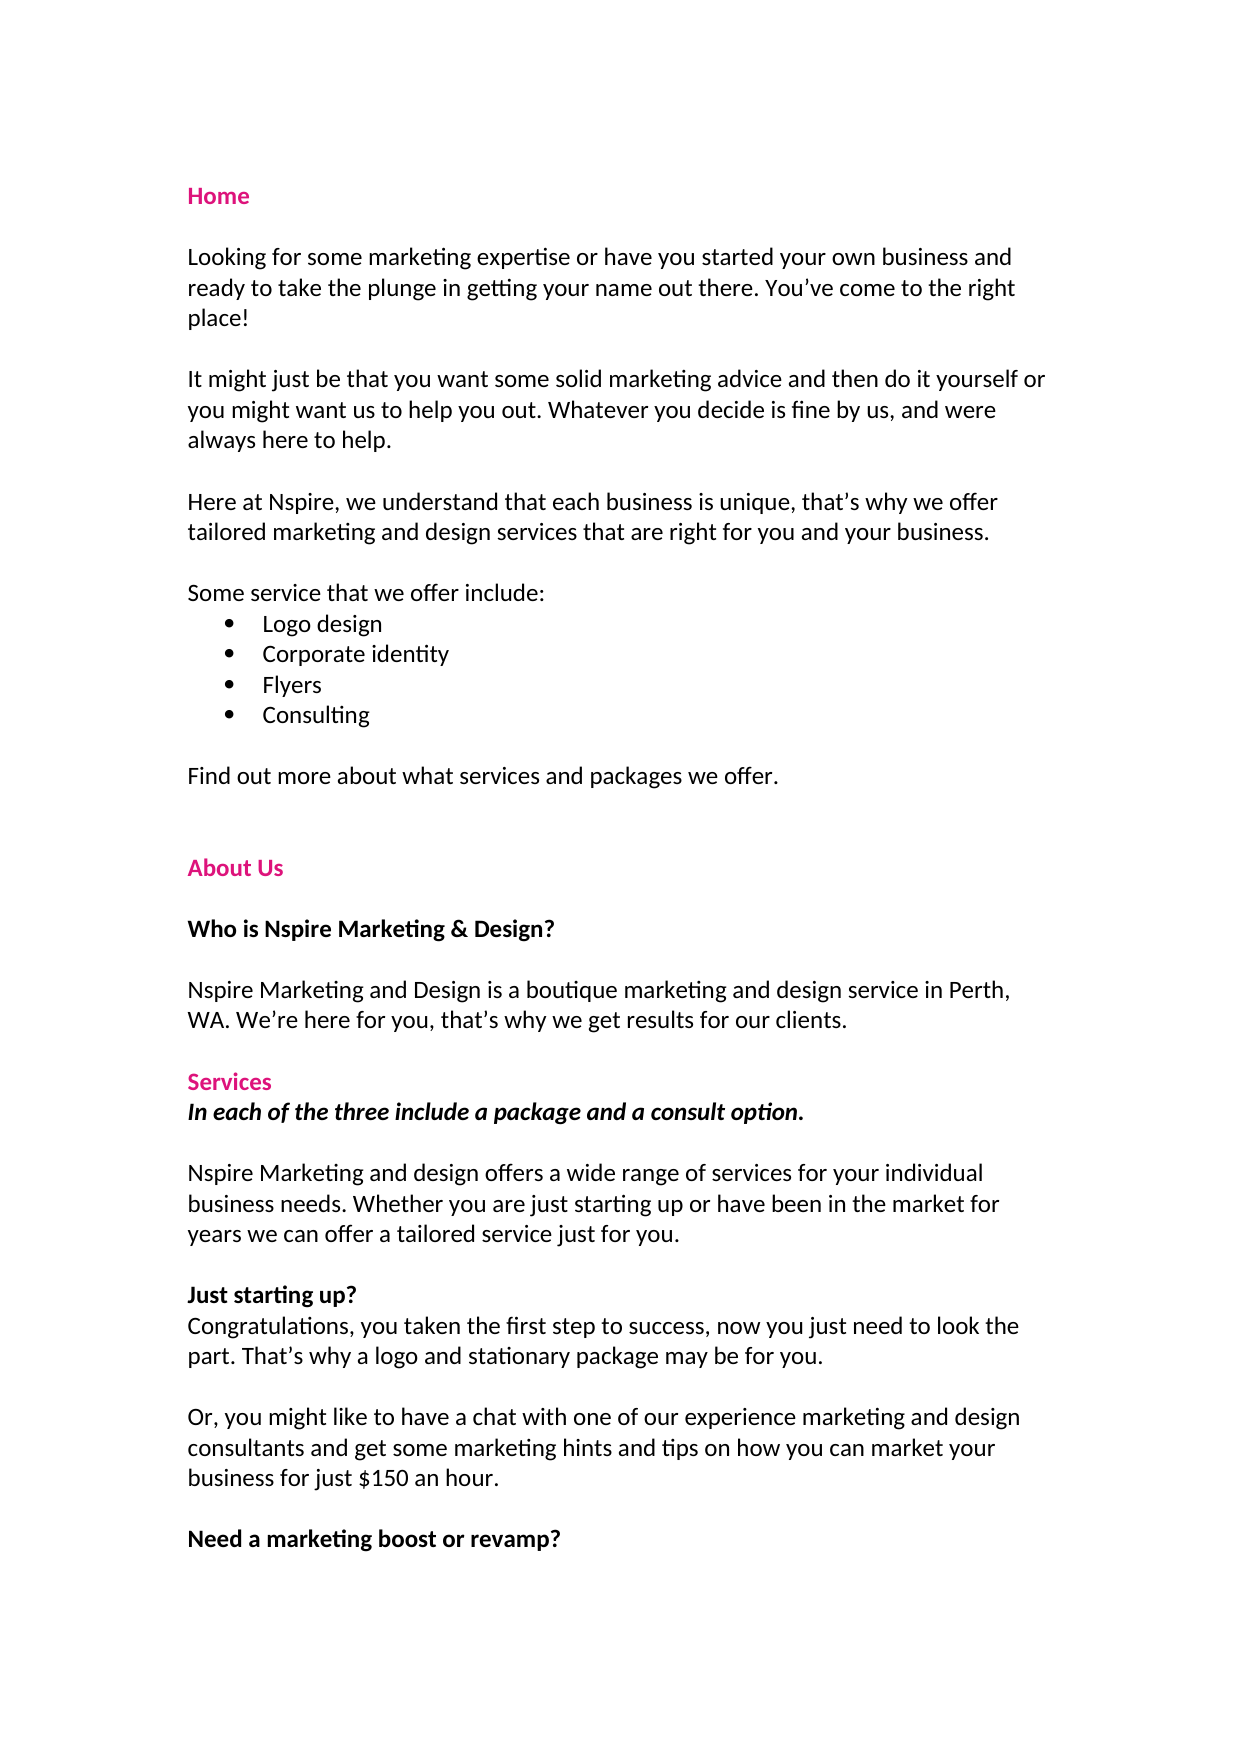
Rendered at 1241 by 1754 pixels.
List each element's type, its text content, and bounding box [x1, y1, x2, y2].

list Corporate identity [225, 638, 1053, 669]
text Services [187, 1066, 1053, 1096]
list Logo design [225, 608, 1053, 638]
text Find out more about what services and packages we offer. [187, 760, 1053, 791]
text Nspire Marketing and Design is a boutique marketing and design service in Perth, WA. We’re here for you, that’s why we get results for our clients. [187, 974, 1053, 1035]
list Flyers [225, 669, 1053, 699]
text Just starting up? [187, 1279, 1053, 1310]
text Here at Nspire, we understand that each business is unique, that’s why we offer tailored marketing and design services that are right for you and your business. [187, 486, 1053, 547]
text In each of the three include a package and a consult option. [187, 1096, 1053, 1127]
text Or, you might like to have a chat with one of our experience marketing and design consultants and get some marketing hints and tips on how you can market your business for just $150 an hour. [187, 1401, 1053, 1493]
text Need a marketing boost or revamp? [187, 1523, 1053, 1554]
text Home [187, 181, 1053, 211]
text Congratulations, you taken the first step to success, now you just need to look the part. That’s why a logo and stationary package may be for you. [187, 1310, 1053, 1371]
text Nspire Marketing and design offers a wide range of services for your individual business needs. Whether you are just starting up or have been in the market for years we can offer a tailored service just for you. [187, 1157, 1053, 1249]
text Who is Nspire Marketing & Design? [187, 913, 1053, 943]
text It might just be that you want some solid marketing advice and then do it yourself or you might want us to help you out. Whatever you decide is fine by us, and were always here to help. [187, 364, 1053, 455]
text Looking for some marketing expertise or have you started your own business and ready to take the plunge in getting your name out there. You’ve come to the right place! [187, 242, 1053, 333]
text Some service that we offer include: [187, 577, 1053, 608]
list Consulting [225, 699, 1053, 730]
text About Us [187, 852, 1053, 882]
